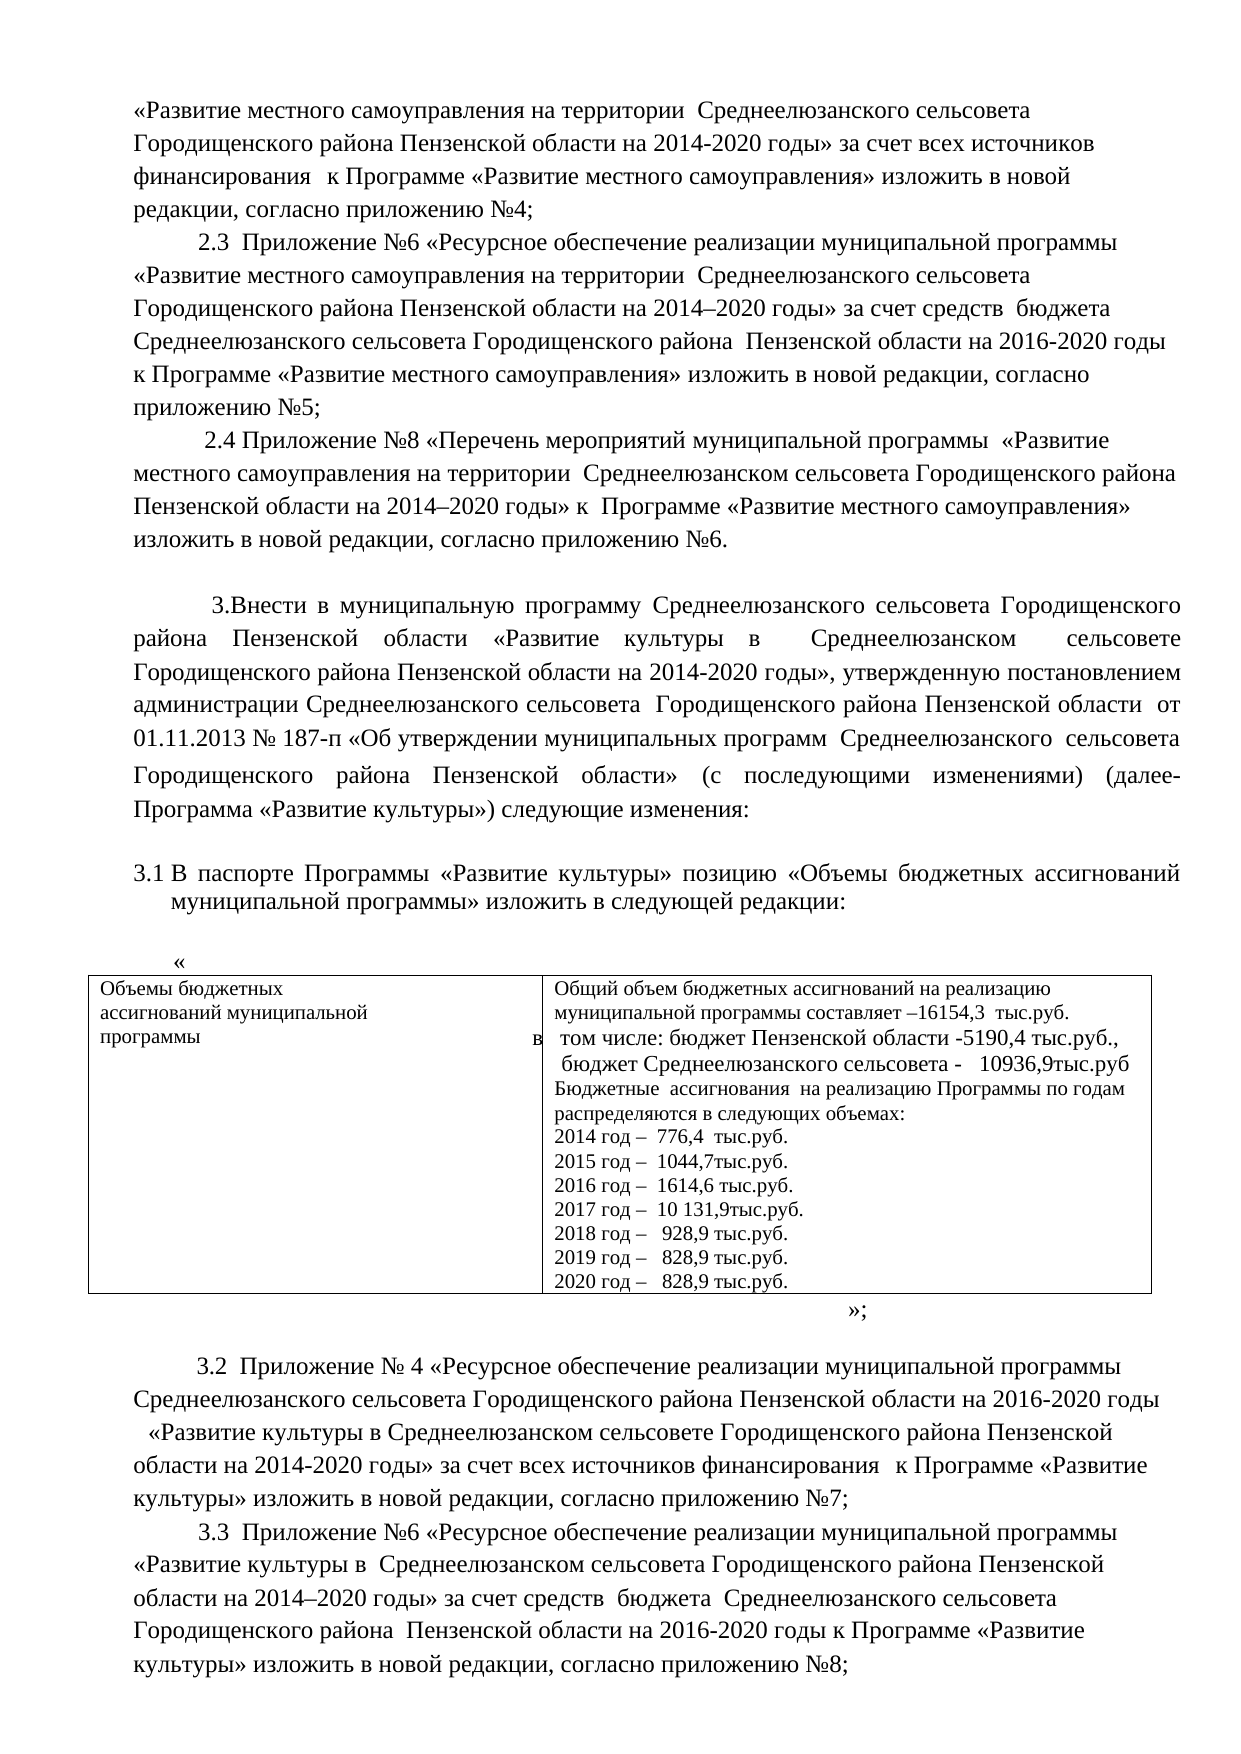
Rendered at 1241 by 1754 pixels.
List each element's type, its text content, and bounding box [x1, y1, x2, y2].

table_header Общий объем бюджетных ассигнований на реализацию муниципальной программы составляет –16154,3 тыс.руб. в том числе: бюджет Пензенской области -5190,4 тыс.руб., бюджет Среднеелюзанского сельсовета - 10936,9тыс.руб Бюджетные ассигнования на реализацию Программы по годам распределяются в следующих объемах: 2014 год – 776,4 тыс.руб. 2015 год – 1044,7тыс.руб. 2016 год – 1614,6 тыс.руб. 2017 год – 10 131,9тыс.руб. 2018 год – 928,9 тыс.руб. 2019 год – 828,9 тыс.руб. 2020 год – 828,9 тыс.руб. [543, 976, 1151, 1293]
text 2.4 Приложение №8 «Перечень мероприятий муниципальной программы «Развитие местного самоуправления на территории Среднеелюзанском сельсовета Городищенского района Пензенской области на 2014–2020 годы» к Программе «Развитие местного самоуправления» изложить в новой редакции, согласно приложению №6. [133, 425, 1181, 553]
text 2.3 Приложение №6 «Ресурсное обеспечение реализации муниципальной программы «Развитие местного самоуправления на территории Среднеелюзанского сельсовета Городищенского района Пензенской области на 2014–2020 годы» за счет средств бюджета Среднеелюзанского сельсовета Городищенского района Пензенской области на 2016-2020 годы к Программе «Развитие местного самоуправления» изложить в новой редакции, согласно приложению №5; [133, 227, 1181, 421]
title 3.Внести в муниципальную программу Среднеелюзанского сельсовета Городищенского района Пензенской области «Развитие культуры в Среднеелюзанском сельсовете Городищенского района Пензенской области на 2014-2020 годы», утвержденную постановлением администрации Среднеелюзанского сельсовета Городищенского района Пензенской области от 01.11.2013 № 187-п «Об утверждении муниципальных программ Среднеелюзанского сельсовета Городищенского района Пензенской области» (с последующими изменениями) (далее- Программа «Развитие культуры») следующие изменения: [133, 591, 1181, 823]
text «Развитие культуры в Среднеелюзанском сельсовете Городищенского района Пензенской области на 2014-2020 годы» за счет всех источников финансирования к Программе «Развитие культуры» изложить в новой редакции, согласно приложению №7; [133, 1417, 1181, 1512]
text 3.3 Приложение №6 «Ресурсное обеспечение реализации муниципальной программы «Развитие культуры в Среднеелюзанском сельсовета Городищенского района Пензенской области на 2014–2020 годы» за счет средств бюджета Среднеелюзанского сельсовета Городищенского района Пензенской области на 2016-2020 годы к Программе «Развитие культуры» изложить в новой редакции, согласно приложению №8; [133, 1517, 1181, 1677]
title В паспорте Программы «Развитие культуры» позицию «Объемы бюджетных ассигнований муниципальной программы» изложить в следующей редакции: [133, 858, 1181, 915]
table_header Объемы бюджетных ассигнований муниципальной программы [89, 976, 542, 1293]
title »; [133, 1294, 1181, 1323]
text «Развитие местного самоуправления на территории Среднеелюзанского сельсовета Городищенского района Пензенской области на 2014-2020 годы» за счет всех источников финансирования к Программе «Развитие местного самоуправления» изложить в новой редакции, согласно приложению №4; [133, 95, 1181, 223]
title « [133, 946, 1181, 974]
text 3.2 Приложение № 4 «Ресурсное обеспечение реализации муниципальной программы Среднеелюзанского сельсовета Городищенского района Пензенской области на 2016-2020 годы [133, 1351, 1181, 1413]
